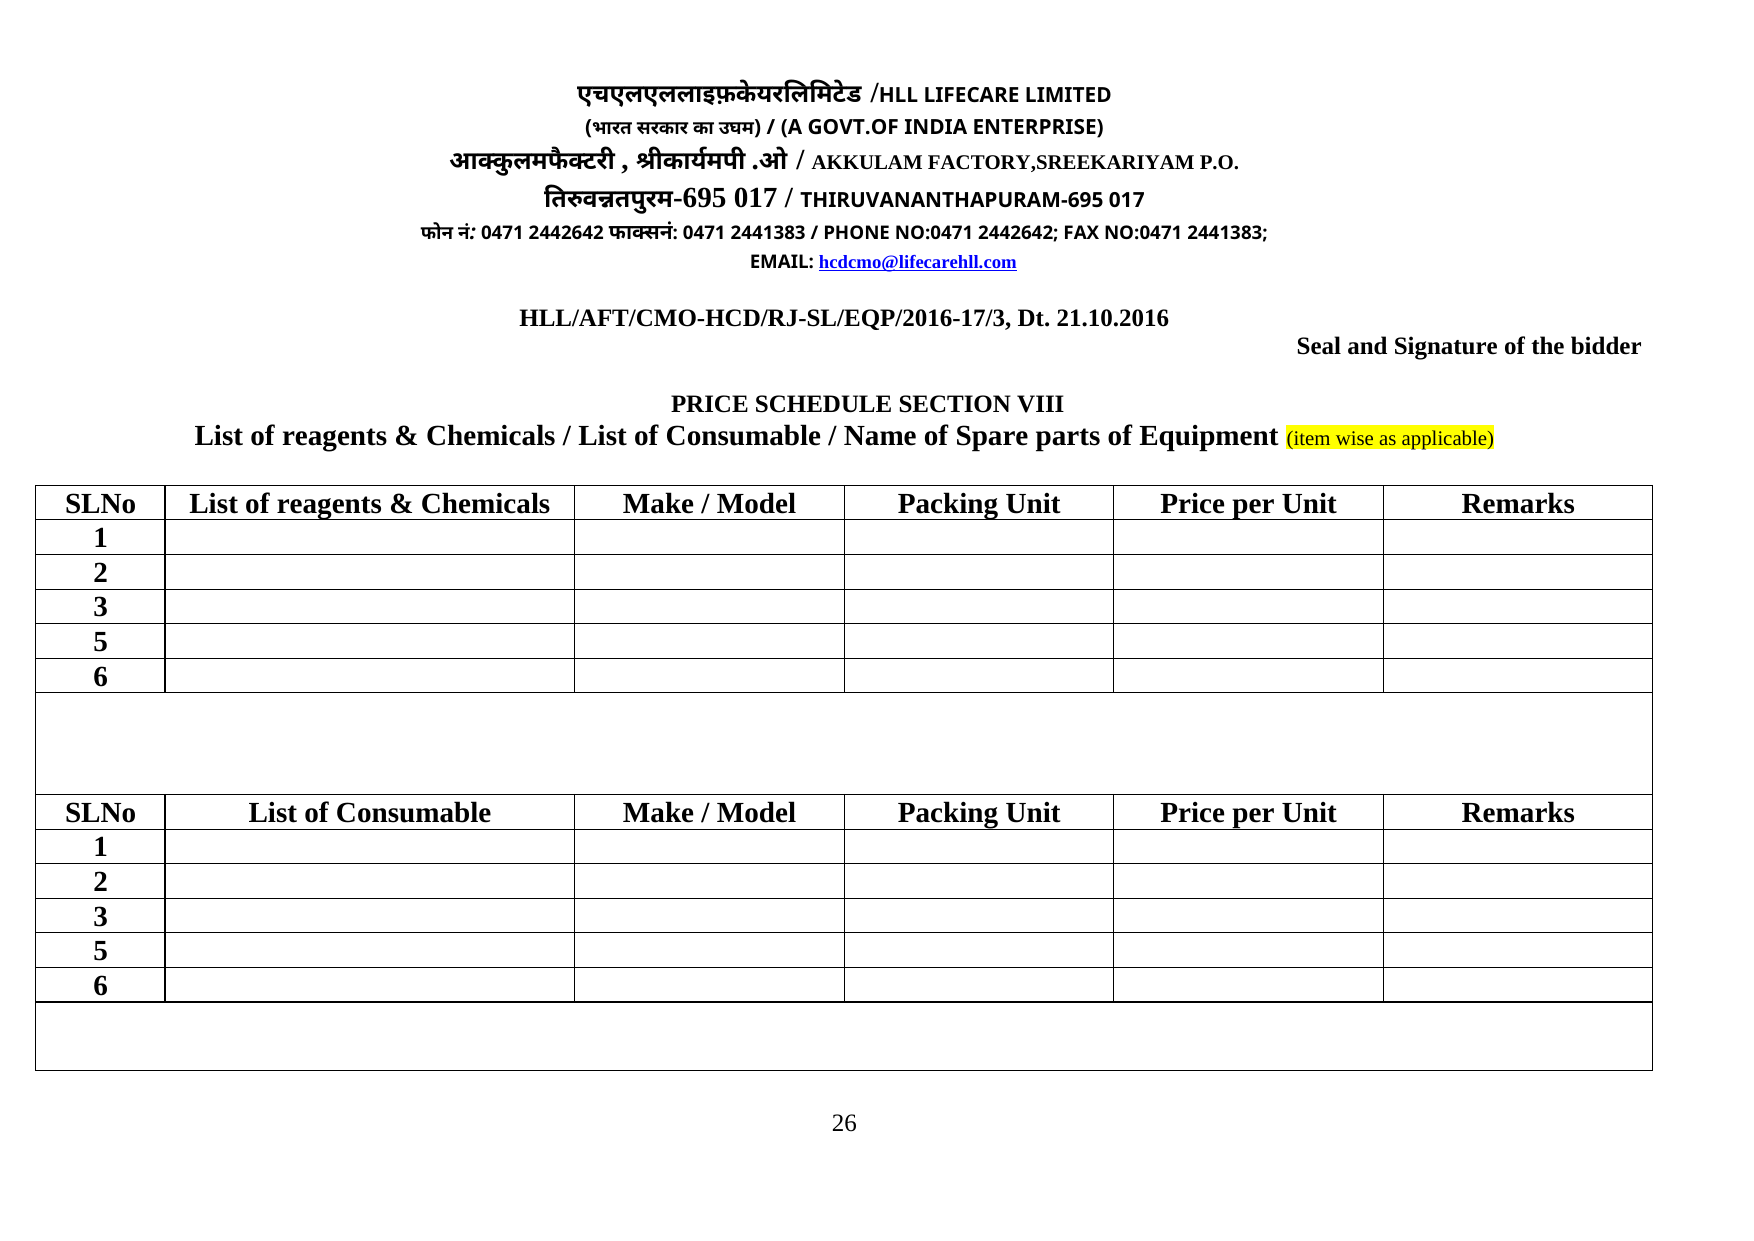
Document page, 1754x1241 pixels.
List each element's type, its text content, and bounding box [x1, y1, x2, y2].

table_cell [1114, 899, 1383, 932]
table_cell [36, 1003, 1652, 1069]
table_cell List of Consumable [166, 795, 574, 828]
text PRICE SCHEDULE SECTION VIII [94, 389, 1641, 418]
table_cell [845, 933, 1113, 967]
table_cell [1114, 590, 1383, 623]
table_header Price per Unit [1114, 486, 1383, 519]
table_cell [845, 590, 1113, 623]
table_cell [575, 864, 844, 898]
table_cell 1 [36, 830, 164, 863]
table_cell [1114, 555, 1383, 588]
table_cell [1384, 520, 1652, 554]
text List of reagents & Chemicals / List of Consumable / Name of Spare parts of Equipment (item wise as applicable) [47, 418, 1641, 451]
table_cell [1114, 520, 1383, 554]
table_cell 2 [36, 555, 164, 588]
table_cell [1384, 590, 1652, 623]
table_cell [845, 624, 1113, 658]
table_cell [575, 899, 844, 932]
table_cell 5 [36, 933, 164, 967]
table_cell 3 [36, 590, 164, 623]
table_cell Remarks [1384, 795, 1652, 828]
table_cell [1384, 968, 1652, 1001]
table_cell [166, 899, 574, 932]
table_header SLNo [36, 486, 164, 519]
table_cell [575, 659, 844, 692]
table_cell [1384, 830, 1652, 863]
table_cell [1384, 555, 1652, 588]
table_header Make / Model [575, 486, 844, 519]
table_cell [845, 864, 1113, 898]
table_header Remarks [1384, 486, 1652, 519]
table_cell 6 [36, 659, 164, 692]
table_cell [845, 830, 1113, 863]
table_cell [1114, 830, 1383, 863]
table_cell [845, 555, 1113, 588]
table_cell Price per Unit [1114, 795, 1383, 828]
table_cell 2 [36, 864, 164, 898]
table_cell [166, 864, 574, 898]
table_header List of reagents & Chemicals [166, 486, 574, 519]
text Seal and Signature of the bidder [47, 331, 1641, 360]
table_cell Packing Unit [845, 795, 1113, 828]
table_cell [1384, 624, 1652, 658]
table_cell [1384, 933, 1652, 967]
table_cell [845, 968, 1113, 1001]
table_cell [575, 555, 844, 588]
table_cell [575, 624, 844, 658]
table_cell [166, 830, 574, 863]
table_cell 5 [36, 624, 164, 658]
table_cell [166, 520, 574, 554]
table_cell [166, 590, 574, 623]
table_cell Make / Model [575, 795, 844, 828]
table_cell [166, 933, 574, 967]
table_cell [166, 659, 574, 692]
table_cell [575, 830, 844, 863]
table_cell [1384, 659, 1652, 692]
table_cell SLNo [36, 795, 164, 828]
table_cell [1384, 864, 1652, 898]
table_cell 1 [36, 520, 164, 554]
table_cell [1114, 968, 1383, 1001]
table_cell [845, 899, 1113, 932]
table_cell [845, 659, 1113, 692]
table_cell [166, 624, 574, 658]
table_cell [575, 590, 844, 623]
table_cell [1114, 659, 1383, 692]
table_cell [166, 555, 574, 588]
table_cell 3 [36, 899, 164, 932]
table_cell [1384, 899, 1652, 932]
table_cell [845, 520, 1113, 554]
table_cell [575, 933, 844, 967]
table_cell [575, 520, 844, 554]
table_cell [1114, 624, 1383, 658]
table_cell [575, 968, 844, 1001]
table_header Packing Unit [845, 486, 1113, 519]
table_cell [1114, 864, 1383, 898]
table_cell 6 [36, 968, 164, 1001]
table_cell [36, 693, 1652, 794]
table_cell [166, 968, 574, 1001]
table_cell [1114, 933, 1383, 967]
